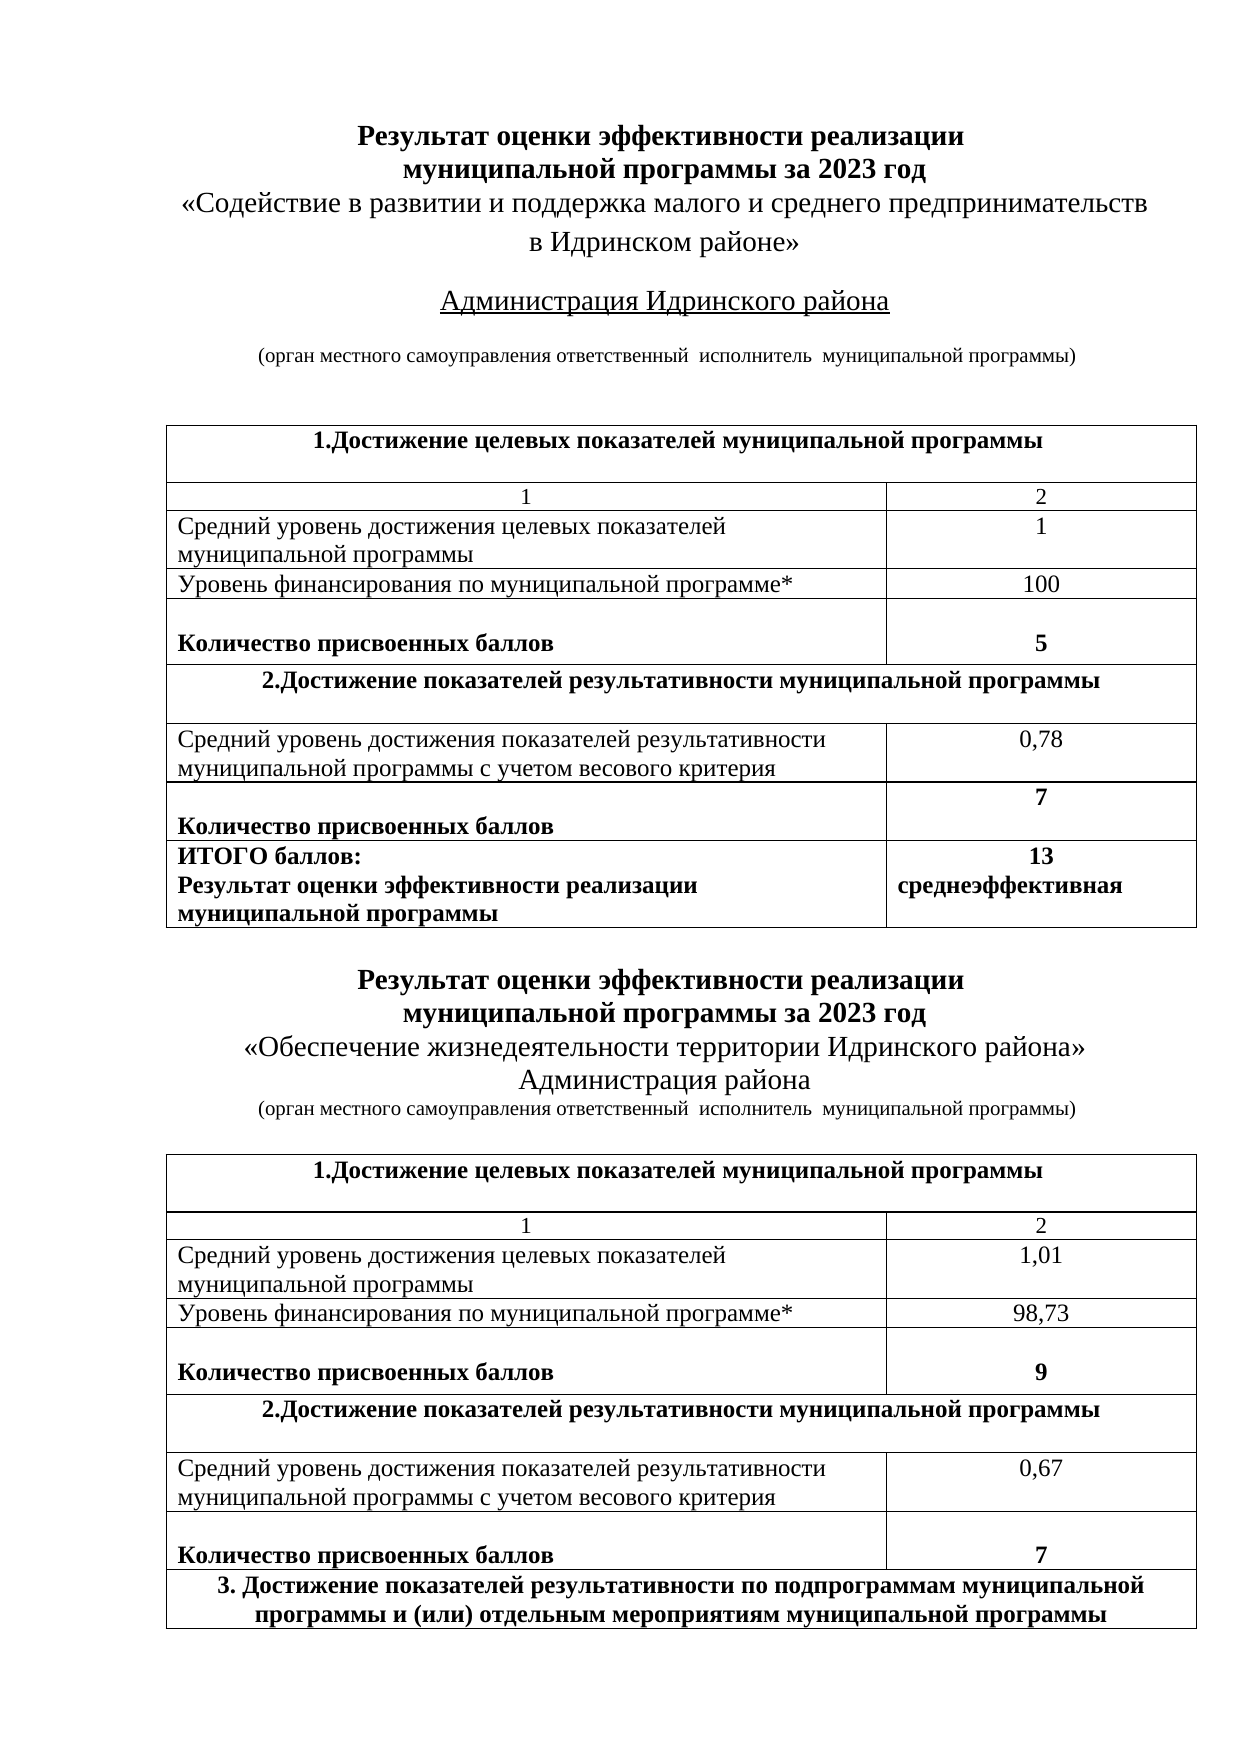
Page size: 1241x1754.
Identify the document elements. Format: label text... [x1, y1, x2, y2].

table_cell Уровень финансирования по муниципальной программе* [167, 569, 886, 598]
table_cell Количество присвоенных баллов [167, 1328, 886, 1393]
table_cell Количество присвоенных баллов [167, 1512, 886, 1569]
text «Обеспечение жизнедеятельности территории Идринского района» [177, 1029, 1152, 1062]
text Администрация района [177, 1062, 1152, 1096]
table_cell 7 [887, 783, 1196, 840]
table_cell Средний уровень достижения целевых показателей муниципальной программы [167, 511, 886, 568]
table_cell Средний уровень достижения целевых показателей муниципальной программы [167, 1240, 886, 1297]
table_cell 0,67 [887, 1453, 1196, 1511]
table_cell 2 [887, 483, 1196, 510]
table_cell 7 [887, 1512, 1196, 1569]
table_cell ИТОГО баллов: Результат оценки эффективности реализации муниципальной программы [167, 841, 886, 927]
table_cell 1 [167, 483, 886, 510]
text (орган местного самоуправления ответственный исполнитель муниципальной программы) [177, 342, 1152, 367]
table_cell 1 [167, 1213, 886, 1239]
table_header 1.Достижение целевых показателей муниципальной программы [167, 1155, 1196, 1211]
table_cell 9 [887, 1328, 1196, 1393]
table_cell Средний уровень достижения показателей результативности муниципальной программы с учетом весового критерия [167, 1453, 886, 1511]
table_cell 98,73 [887, 1299, 1196, 1327]
table_cell Средний уровень достижения показателей результативности муниципальной программы с учетом весового критерия [167, 724, 886, 781]
table_cell 2.Достижение показателей результативности муниципальной программы [167, 665, 1196, 723]
table_cell Количество присвоенных баллов [167, 783, 886, 840]
text Администрация Идринского района [177, 283, 1152, 317]
table_cell Количество присвоенных баллов [167, 599, 886, 664]
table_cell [167, 1570, 1196, 1628]
table_cell 1 [887, 511, 1196, 568]
table_cell 5 [887, 599, 1196, 664]
text Результат оценки эффективности реализации муниципальной программы за 2023 год [177, 118, 1152, 185]
table_header 1.Достижение целевых показателей муниципальной программы [167, 426, 1196, 482]
text (орган местного самоуправления ответственный исполнитель муниципальной программы) [177, 1096, 1152, 1120]
table_cell Уровень финансирования по муниципальной программе* [167, 1299, 886, 1327]
text «Содействие в развитии и поддержка малого и среднего предпринимательств в Идринском районе» [177, 185, 1152, 257]
table_cell 13 среднеэффективная [887, 841, 1196, 927]
table_cell 2 [887, 1213, 1196, 1239]
text Результат оценки эффективности реализации муниципальной программы за 2023 год [177, 962, 1152, 1029]
table_cell 1,01 [887, 1240, 1196, 1297]
table_cell 0,78 [887, 724, 1196, 781]
table_cell 2.Достижение показателей результативности муниципальной программы [167, 1395, 1196, 1452]
table_cell 100 [887, 569, 1196, 598]
